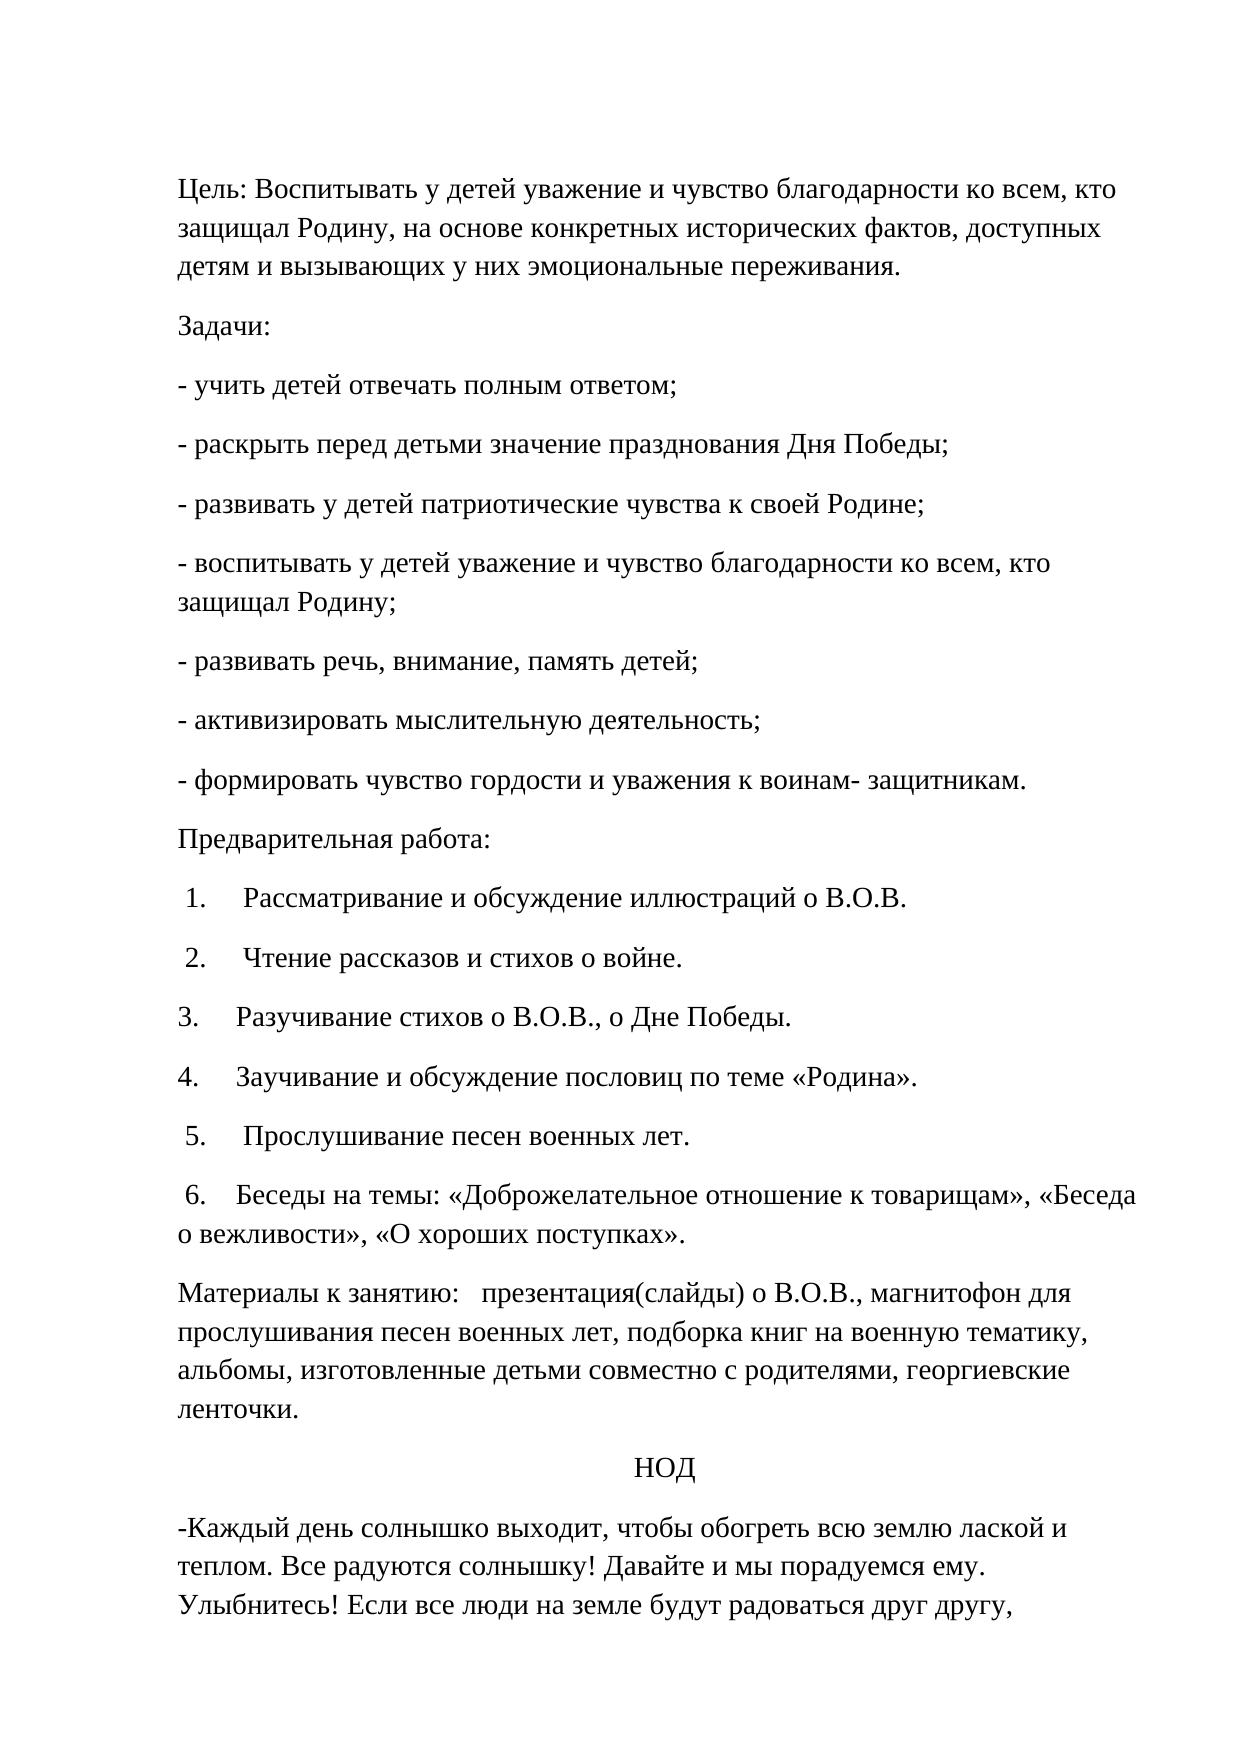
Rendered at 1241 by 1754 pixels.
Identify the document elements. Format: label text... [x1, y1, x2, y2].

text 6. Беседы на темы: «Доброжелательное отношение к товарищам», «Беседа о вежливости», «О хороших поступках». [177, 1177, 1152, 1249]
text - учить детей отвечать полным ответом; [177, 367, 1152, 401]
text - развивать у детей патриотические чувства к своей Родине; [177, 486, 1152, 519]
text НОД [177, 1450, 1152, 1484]
text 4. Заучивание и обсуждение пословиц по теме «Родина». [177, 1059, 1152, 1092]
text Задачи: [177, 308, 1152, 341]
text 3. Разучивание стихов о В.О.В., о Дне Победы. [177, 999, 1152, 1033]
text 2. Чтение рассказов и стихов о войне. [177, 940, 1152, 973]
text - развивать речь, внимание, память детей; [177, 643, 1152, 677]
text - формировать чувство гордости и уважения к воинам- защитникам. [177, 762, 1152, 795]
text Предварительная работа: [177, 821, 1152, 855]
text - воспитывать у детей уважение и чувство благодарности ко всем, кто защищал Родину; [177, 545, 1152, 617]
text Цель: Воспитывать у детей уважение и чувство благодарности ко всем, кто защищал Родину, на основе конкретных исторических фактов, доступных детям и вызывающих у них эмоциональные переживания. [177, 171, 1152, 282]
text 1. Рассматривание и обсуждение иллюстраций о В.О.В. [177, 881, 1152, 914]
text - активизировать мыслительную деятельность; [177, 702, 1152, 736]
text - раскрыть перед детьми значение празднования Дня Победы; [177, 426, 1152, 460]
text 5. Прослушивание песен военных лет. [177, 1118, 1152, 1152]
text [177, 1510, 1152, 1620]
text Материалы к занятию: презентация(слайды) о В.О.В., магнитофон для прослушивания песен военных лет, подборка книг на военную тематику, альбомы, изготовленные детьми совместно с родителями, георгиевские ленточки. [177, 1275, 1152, 1424]
